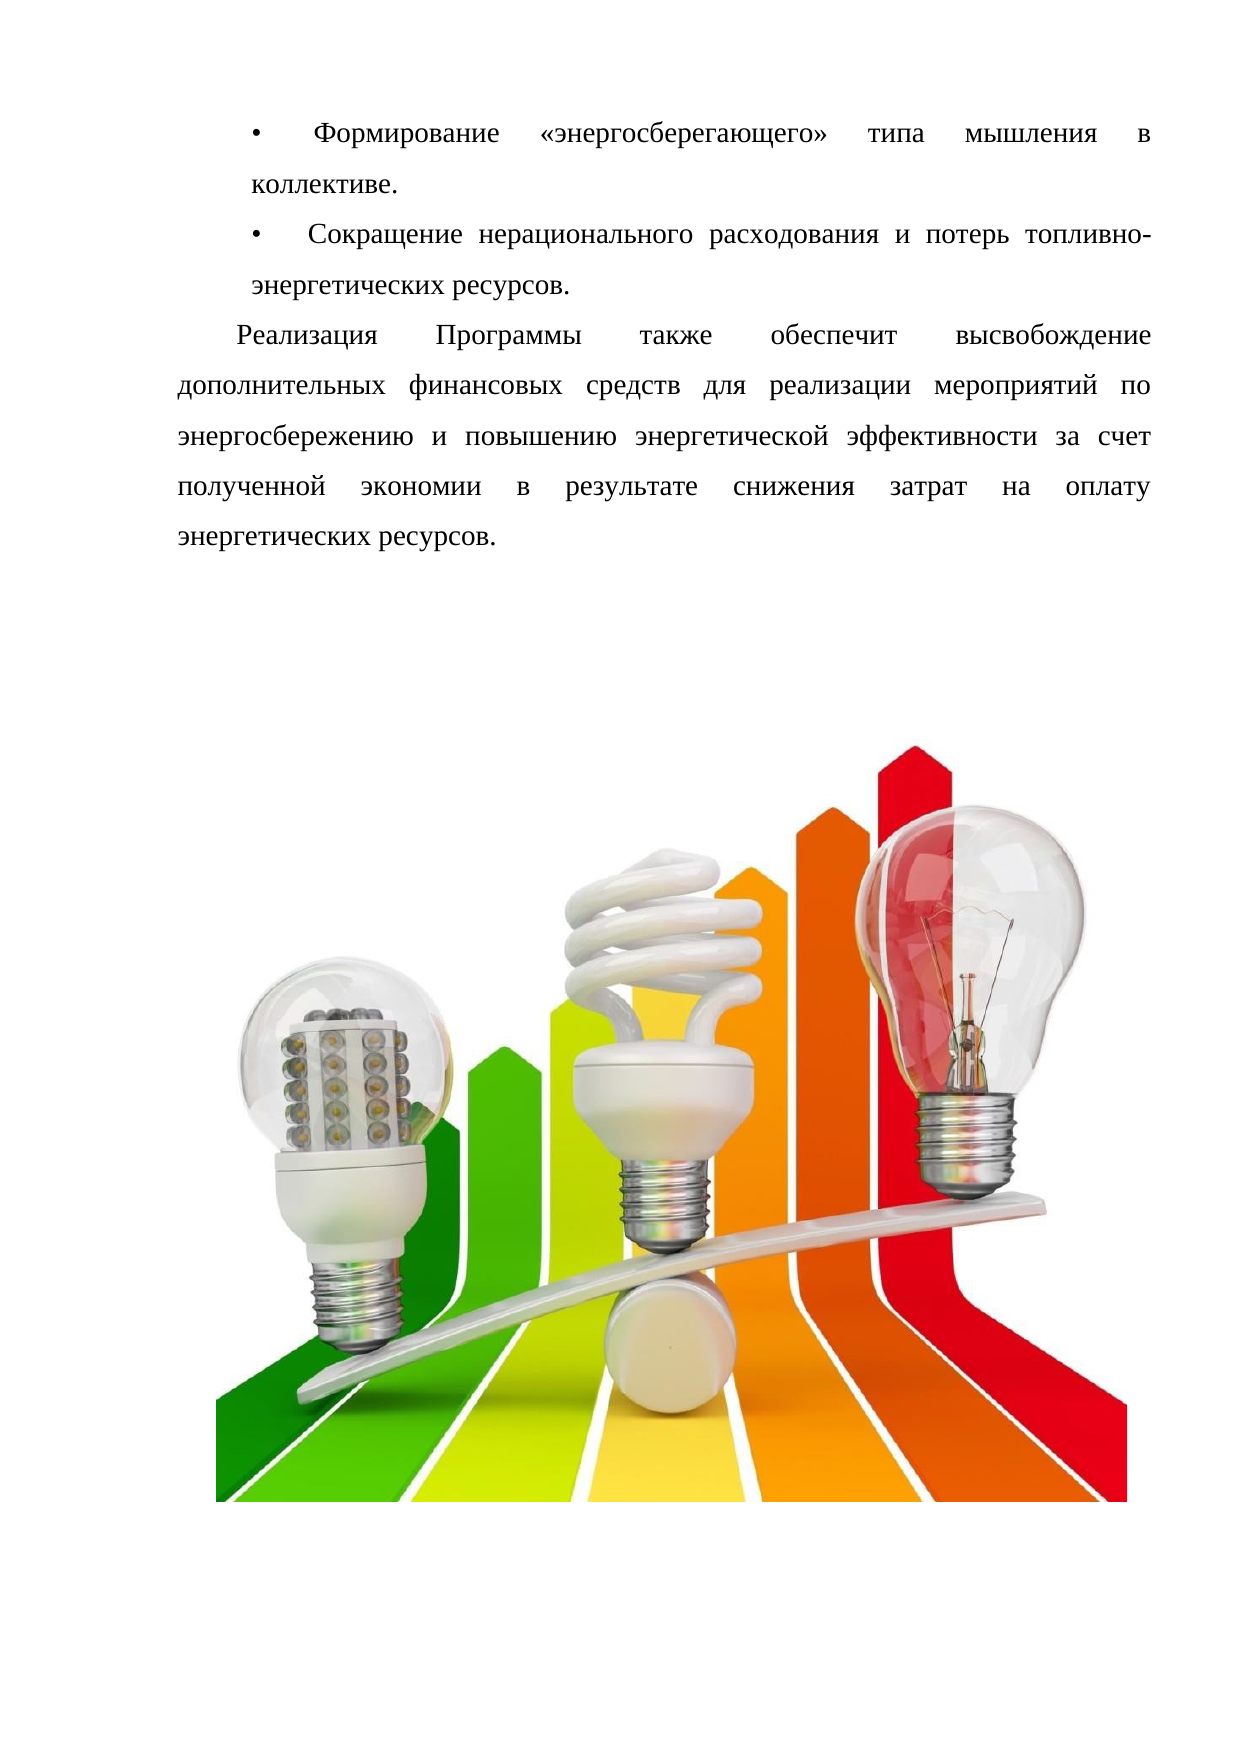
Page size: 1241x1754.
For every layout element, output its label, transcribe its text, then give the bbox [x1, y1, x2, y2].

list Сокращение нерационального расходования и потерь топливно- энергетических ресурсов. [251, 217, 1152, 300]
picture [216, 739, 1128, 1502]
list Формирование «энергосберегающего» типа мышления в коллективе. [251, 115, 1152, 199]
text Реализация Программы также обеспечит высвобождение дополнительных финансовых средств для реализации мероприятий по энергосбережению и повышению энергетической эффективности за счет полученной экономии в результате снижения затрат на оплату энергетических ресурсов. [177, 317, 1152, 552]
